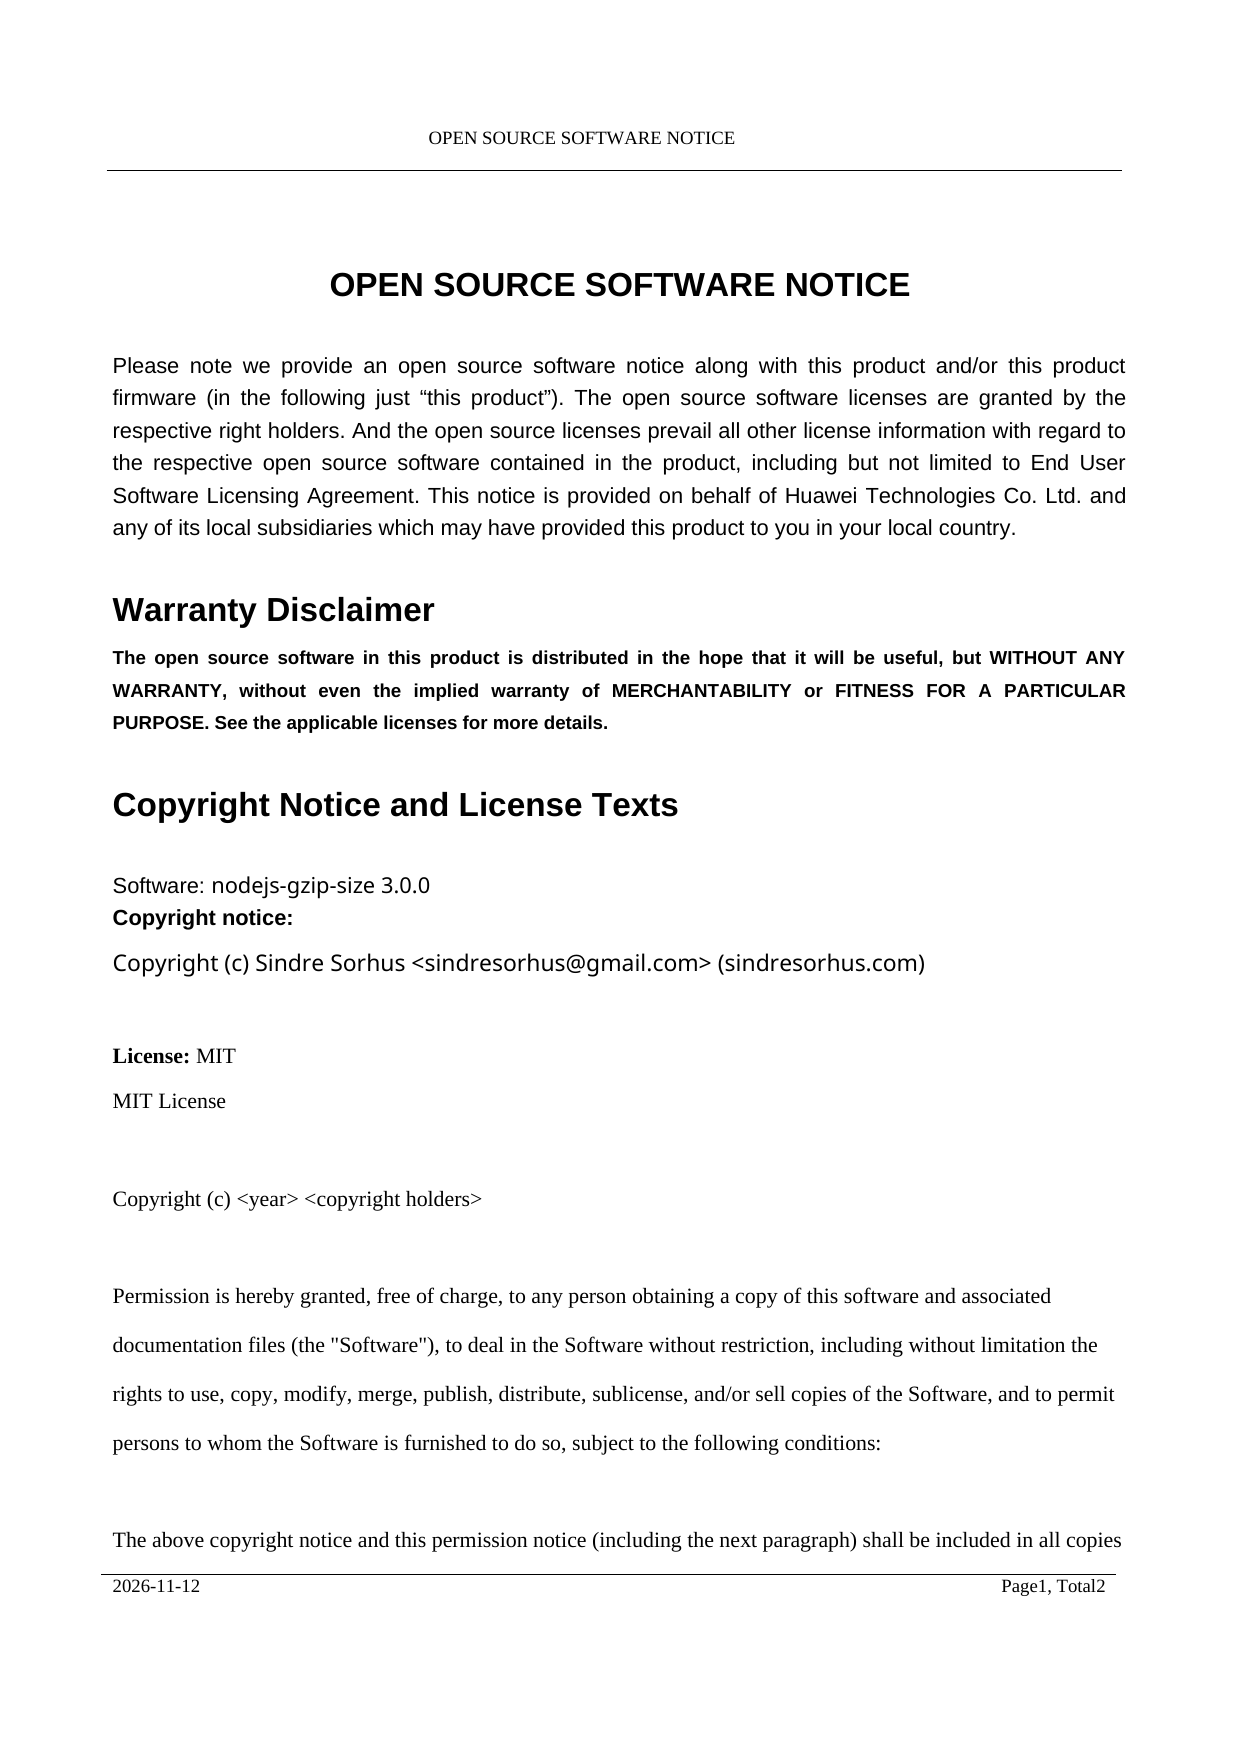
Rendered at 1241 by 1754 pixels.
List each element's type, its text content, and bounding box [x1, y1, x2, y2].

text Copyright notice: [112, 901, 1128, 934]
text Copyright Notice and License Texts [112, 771, 1128, 836]
text Please note we provide an open source software notice along with this product and/or this product firmware (in the following just “this product”). The open source software licenses are granted by the respective right holders. And the open source licenses prevail all other license information with regard to the respective open source software contained in the product, including but not limited to End User Software Licensing Agreement. This notice is provided on behalf of Huawei Technologies Co. Ltd. and any of its local subsidiaries which may have provided this product to you in your local country. [112, 349, 1128, 544]
text License: MIT [112, 1040, 1128, 1072]
text Copyright (c) Sindre Sorhus <sindresorhus@gmail.com> (sindresorhus.com) [112, 947, 1128, 979]
text Warranty Disclaimer [112, 576, 1128, 641]
text The open source software in this product is distributed in the hope that it will be useful, but WITHOUT ANY WARRANTY, without even the implied warranty of MERCHANTABILITY or FITNESS FOR A PARTICULAR PURPOSE. See the applicable licenses for more details. [112, 641, 1128, 739]
text OPEN SOURCE SOFTWARE NOTICE [112, 251, 1128, 316]
text Software: nodejs-gzip-size 3.0.0 [112, 869, 1128, 901]
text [112, 1085, 1128, 1556]
